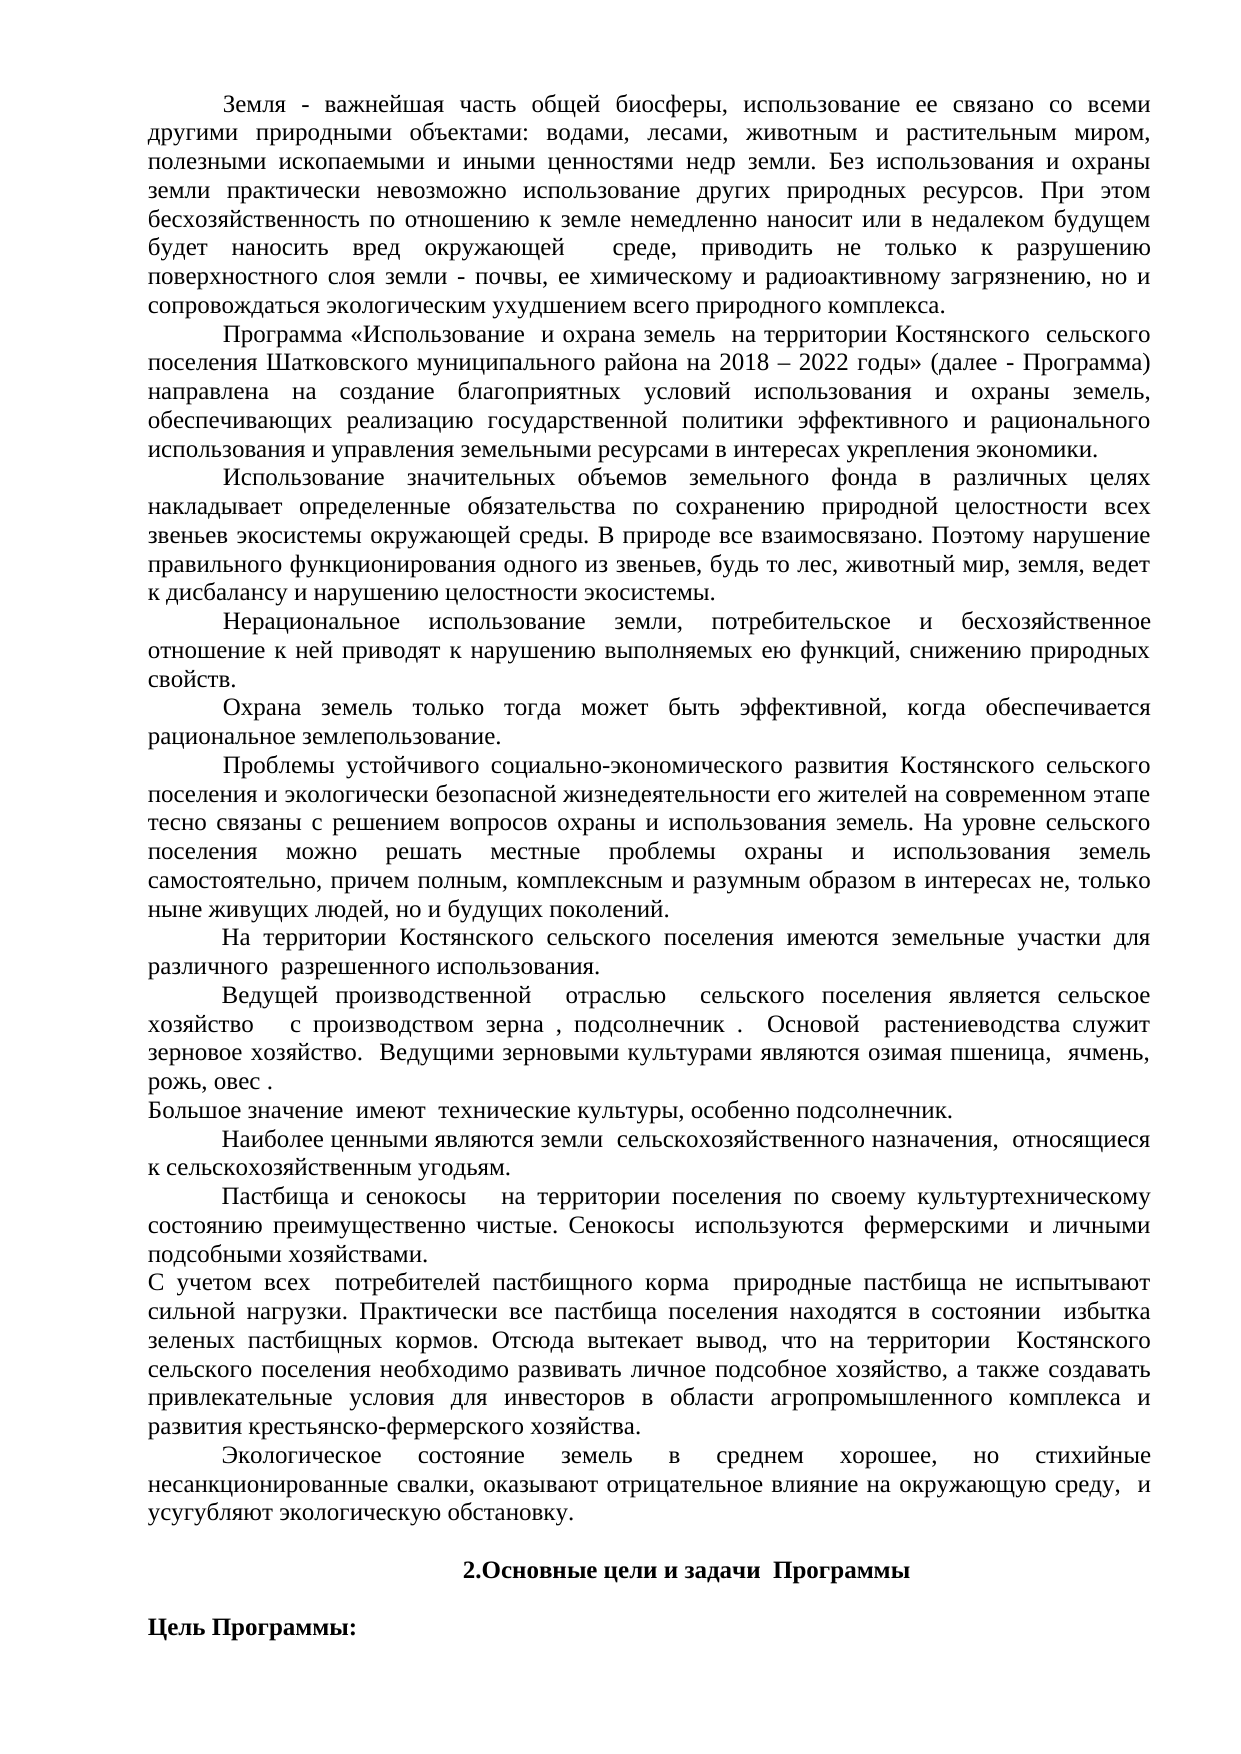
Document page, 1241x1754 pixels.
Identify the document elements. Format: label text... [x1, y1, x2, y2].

text Проблемы устойчивого социально-экономического развития Костянского сельского поселения и экологически безопасной жизнедеятельности его жителей на современном этапе тесно связаны с решением вопросов охраны и использования земель. На уровне сельского поселения можно решать местные проблемы охраны и использования земель самостоятельно, причем полным, комплексным и разумным образом в интересах не, только ныне живущих людей, но и будущих поколений. [148, 750, 1152, 922]
text С учетом всех потребителей пастбищного корма природные пастбища не испытывают сильной нагрузки. Практически все пастбища поселения находятся в состоянии избытка зеленых пастбищных кормов. Отсюда вытекает вывод, что на территории Костянского сельского поселения необходимо развивать личное подсобное хозяйство, а также создавать привлекательные условия для инвесторов в области агропромышленного комплекса и развития крестьянско-фермерского хозяйства. [148, 1267, 1152, 1440]
text Нерациональное использование земли, потребительское и бесхозяйственное отношение к ней приводят к нарушению выполняемых ею функций, снижению природных свойств. [148, 606, 1152, 692]
text Ведущей производственной отраслью сельского поселения является сельское хозяйство с производством зерна , подсолнечник . Основой растениеводства служит зерновое хозяйство. Ведущими зерновыми культурами являются озимая пшеница, ячмень, рожь, овес . [148, 980, 1152, 1095]
text Большое значение имеют технические культуры, особенно подсолнечник. [148, 1095, 1152, 1124]
text 2.Основные цели и задачи Программы [148, 1555, 1152, 1584]
text Наиболее ценными являются земли сельскохозяйственного назначения, относящиеся к сельскохозяйственным угодьям. [148, 1124, 1152, 1181]
text Охрана земель только тогда может быть эффективной, когда обеспечивается рациональное землепользование. [148, 692, 1152, 750]
text Цель Программы: [148, 1612, 1141, 1641]
text Экологическое состояние земель в среднем хорошее, но стихийные несанкционированные свалки, оказывают отрицательное влияние на окружающую среду, и усугубляют экологическую обстановку. [148, 1440, 1152, 1526]
text Пастбища и сенокосы на территории поселения по своему культуртехническому состоянию преимущественно чистые. Сенокосы используются фермерскими и личными подсобными хозяйствами. [148, 1181, 1152, 1267]
text Программа «Использование и охрана земель на территории Костянского сельского поселения Шатковского муниципального района на 2018 – 2022 годы» (далее - Программа) направлена на создание благоприятных условий использования и охраны земель, обеспечивающих реализацию государственной политики эффективного и рационального использования и управления земельными ресурсами в интересах укрепления экономики. [148, 319, 1152, 462]
text Использование значительных объемов земельного фонда в различных целях накладывает определенные обязательства по сохранению природной целостности всех звеньев экосистемы окружающей среды. В природе все взаимосвязано. Поэтому нарушение правильного функционирования одного из звеньев, будь то лес, животный мир, земля, ведет к дисбалансу и нарушению целостности экосистемы. [148, 462, 1152, 606]
text На территории Костянского сельского поселения имеются земельные участки для различного разрешенного использования. [148, 922, 1152, 980]
text Земля - важнейшая часть общей биосферы, использование ее связано со всеми другими природными объектами: водами, лесами, животным и растительным миром, полезными ископаемыми и иными ценностями недр земли. Без использования и охраны земли практически невозможно использование других природных ресурсов. При этом бесхозяйственность по отношению к земле немедленно наносит или в недалеком будущем будет наносить вред окружающей среде, приводить не только к разрушению поверхностного слоя земли - почвы, ее химическому и радиоактивному загрязнению, но и сопровождаться экологическим ухудшением всего природного комплекса. [148, 89, 1152, 319]
